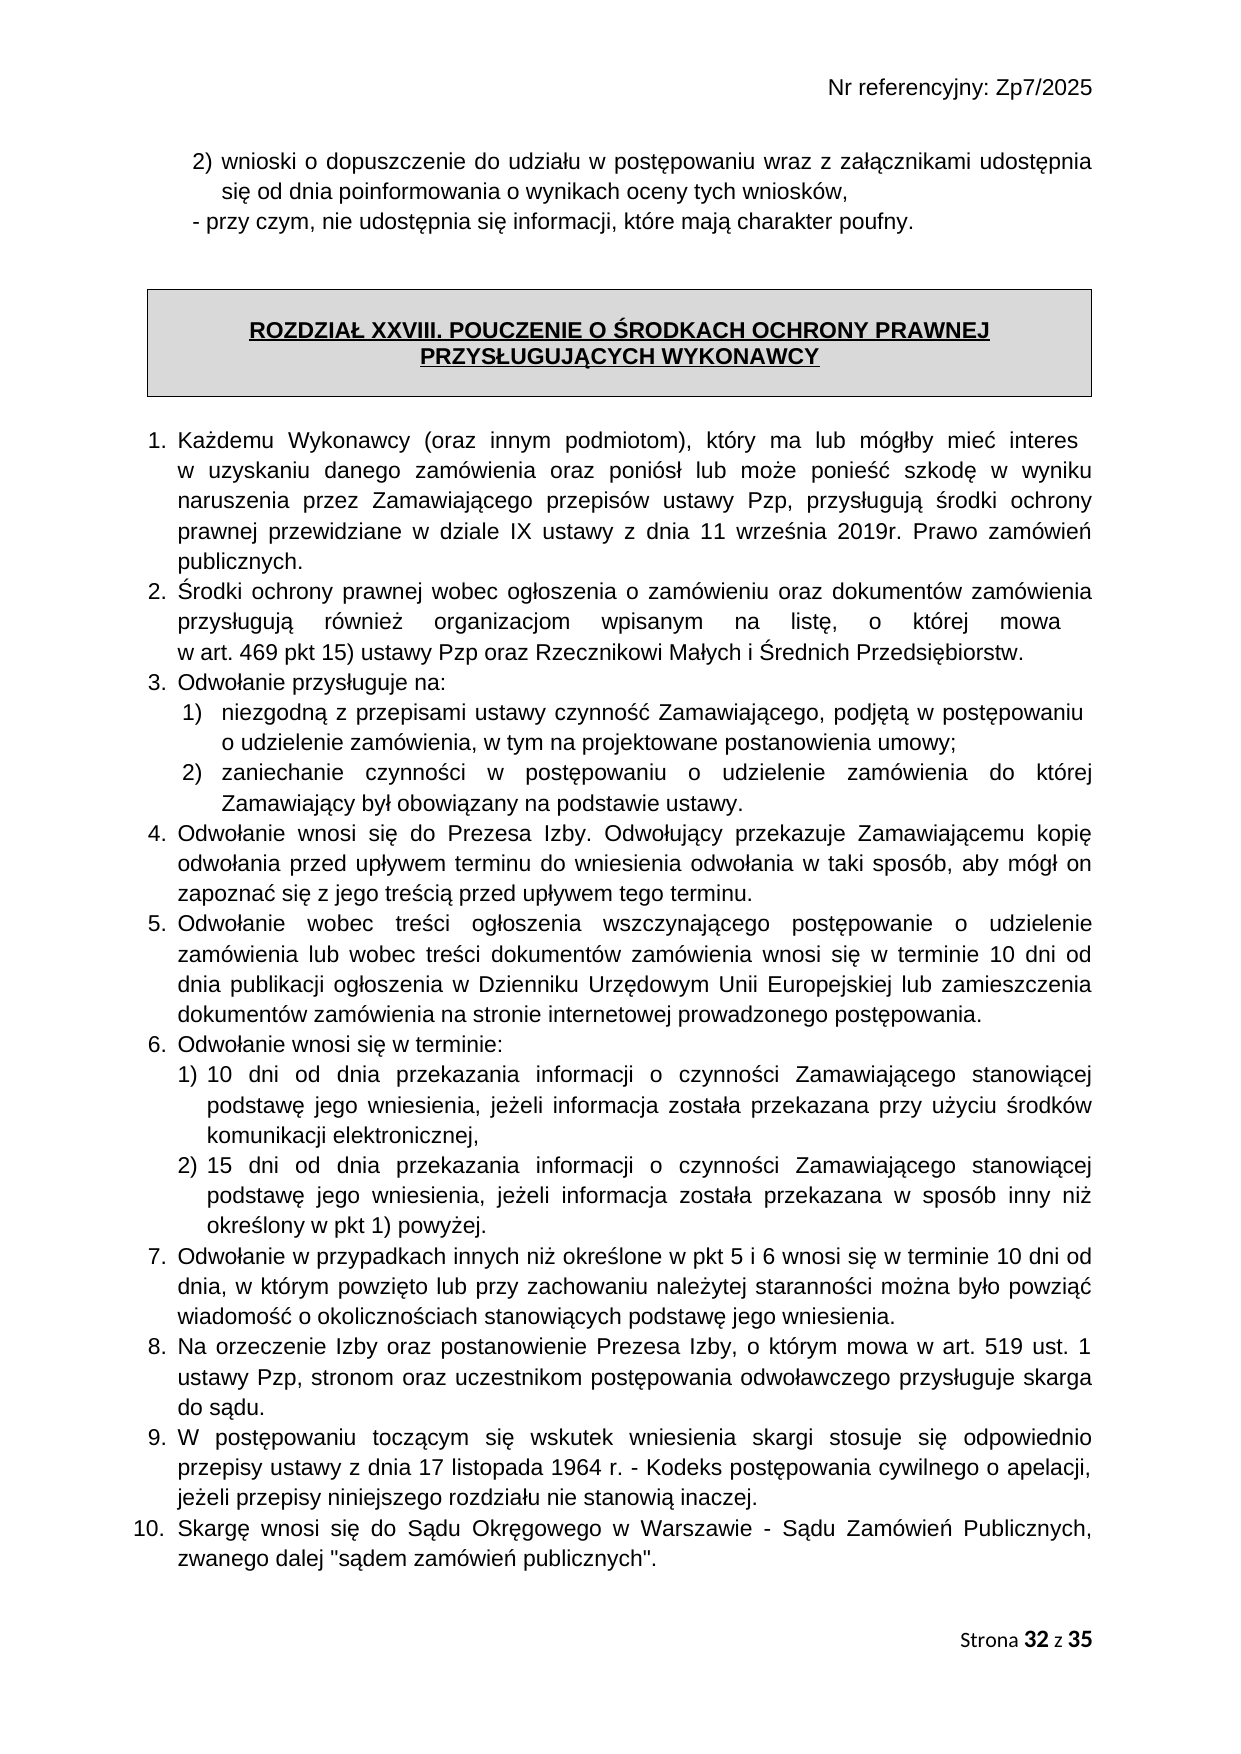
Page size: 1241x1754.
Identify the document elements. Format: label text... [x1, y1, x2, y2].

list Odwołanie wnosi się do Prezesa Izby. Odwołujący przekazuje Zamawiającemu kopię odwołania przed upływem terminu do wniesienia odwołania w taki sposób, aby mógł on zapoznać się z jego treścią przed upływem tego terminu. [148, 820, 1093, 906]
list - przy czym, nie udostępnia się informacji, które mają charakter poufny. [192, 208, 1093, 234]
list Odwołanie wobec treści ogłoszenia wszczynającego postępowanie o udzielenie zamówienia lub wobec treści dokumentów zamówienia wnosi się w terminie 10 dni od dnia publikacji ogłoszenia w Dzienniku Urzędowym Unii Europejskiej lub zamieszczenia dokumentów zamówienia na stronie internetowej prowadzonego postępowania. [148, 910, 1093, 1027]
list Odwołanie przysługuje na: [148, 669, 1093, 695]
list Środki ochrony prawnej wobec ogłoszenia o zamówieniu oraz dokumentów zamówienia przysługują również organizacjom wpisanym na listę, o której mowa w art. 469 pkt 15) ustawy Pzp oraz Rzecznikowi Małych i Średnich Przedsiębiorstw. [148, 578, 1093, 665]
list zaniechanie czynności w postępowaniu o udzielenie zamówienia do której Zamawiający był obowiązany na podstawie ustawy. [192, 759, 1093, 816]
table_header ROZDZIAŁ XXVIII. POUCZENIE O ŚRODKACH OCHRONY PRAWNEJ PRZYSŁUGUJĄCYCH WYKONAWCY [148, 290, 1091, 396]
list Odwołanie wnosi się w terminie: [148, 1031, 1093, 1057]
list 15 dni od dnia przekazania informacji o czynności Zamawiającego stanowiącej podstawę jego wniesienia, jeżeli informacja została przekazana w sposób inny niż określony w pkt 1) powyżej. [177, 1152, 1093, 1239]
list W postępowaniu toczącym się wskutek wniesienia skargi stosuje się odpowiednio przepisy ustawy z dnia 17 listopada 1964 r. - Kodeks postępowania cywilnego o apelacji, jeżeli przepisy niniejszego rozdziału nie stanowią inaczej. [148, 1424, 1093, 1511]
list wnioski o dopuszczenie do udziału w postępowaniu wraz z załącznikami udostępnia się od dnia poinformowania o wynikach oceny tych wniosków, [192, 148, 1093, 204]
list niezgodną z przepisami ustawy czynność Zamawiającego, podjętą w postępowaniu o udzielenie zamówienia, w tym na projektowane postanowienia umowy; [192, 699, 1093, 755]
list Każdemu Wykonawcy (oraz innym podmiotom), który ma lub mógłby mieć interes w uzyskaniu danego zamówienia oraz poniósł lub może ponieść szkodę w wyniku naruszenia przez Zamawiającego przepisów ustawy Pzp, przysługują środki ochrony prawnej przewidziane w dziale IX ustawy z dnia 11 września 2019r. Prawo zamówień publicznych. [148, 427, 1093, 574]
list Skargę wnosi się do Sądu Okręgowego w Warszawie - Sądu Zamówień Publicznych, zwanego dalej "sądem zamówień publicznych". [133, 1514, 1093, 1571]
list Odwołanie w przypadkach innych niż określone w pkt 5 i 6 wnosi się w terminie 10 dni od dnia, w którym powzięto lub przy zachowaniu należytej staranności można było powziąć wiadomość o okolicznościach stanowiących podstawę jego wniesienia. [148, 1243, 1093, 1329]
list Na orzeczenie Izby oraz postanowienie Prezesa Izby, o którym mowa w art. 519 ust. 1 ustawy Pzp, stronom oraz uczestnikom postępowania odwoławczego przysługuje skarga do sądu. [148, 1333, 1093, 1420]
list 10 dni od dnia przekazania informacji o czynności Zamawiającego stanowiącej podstawę jego wniesienia, jeżeli informacja została przekazana przy użyciu środków komunikacji elektronicznej, [177, 1061, 1093, 1148]
